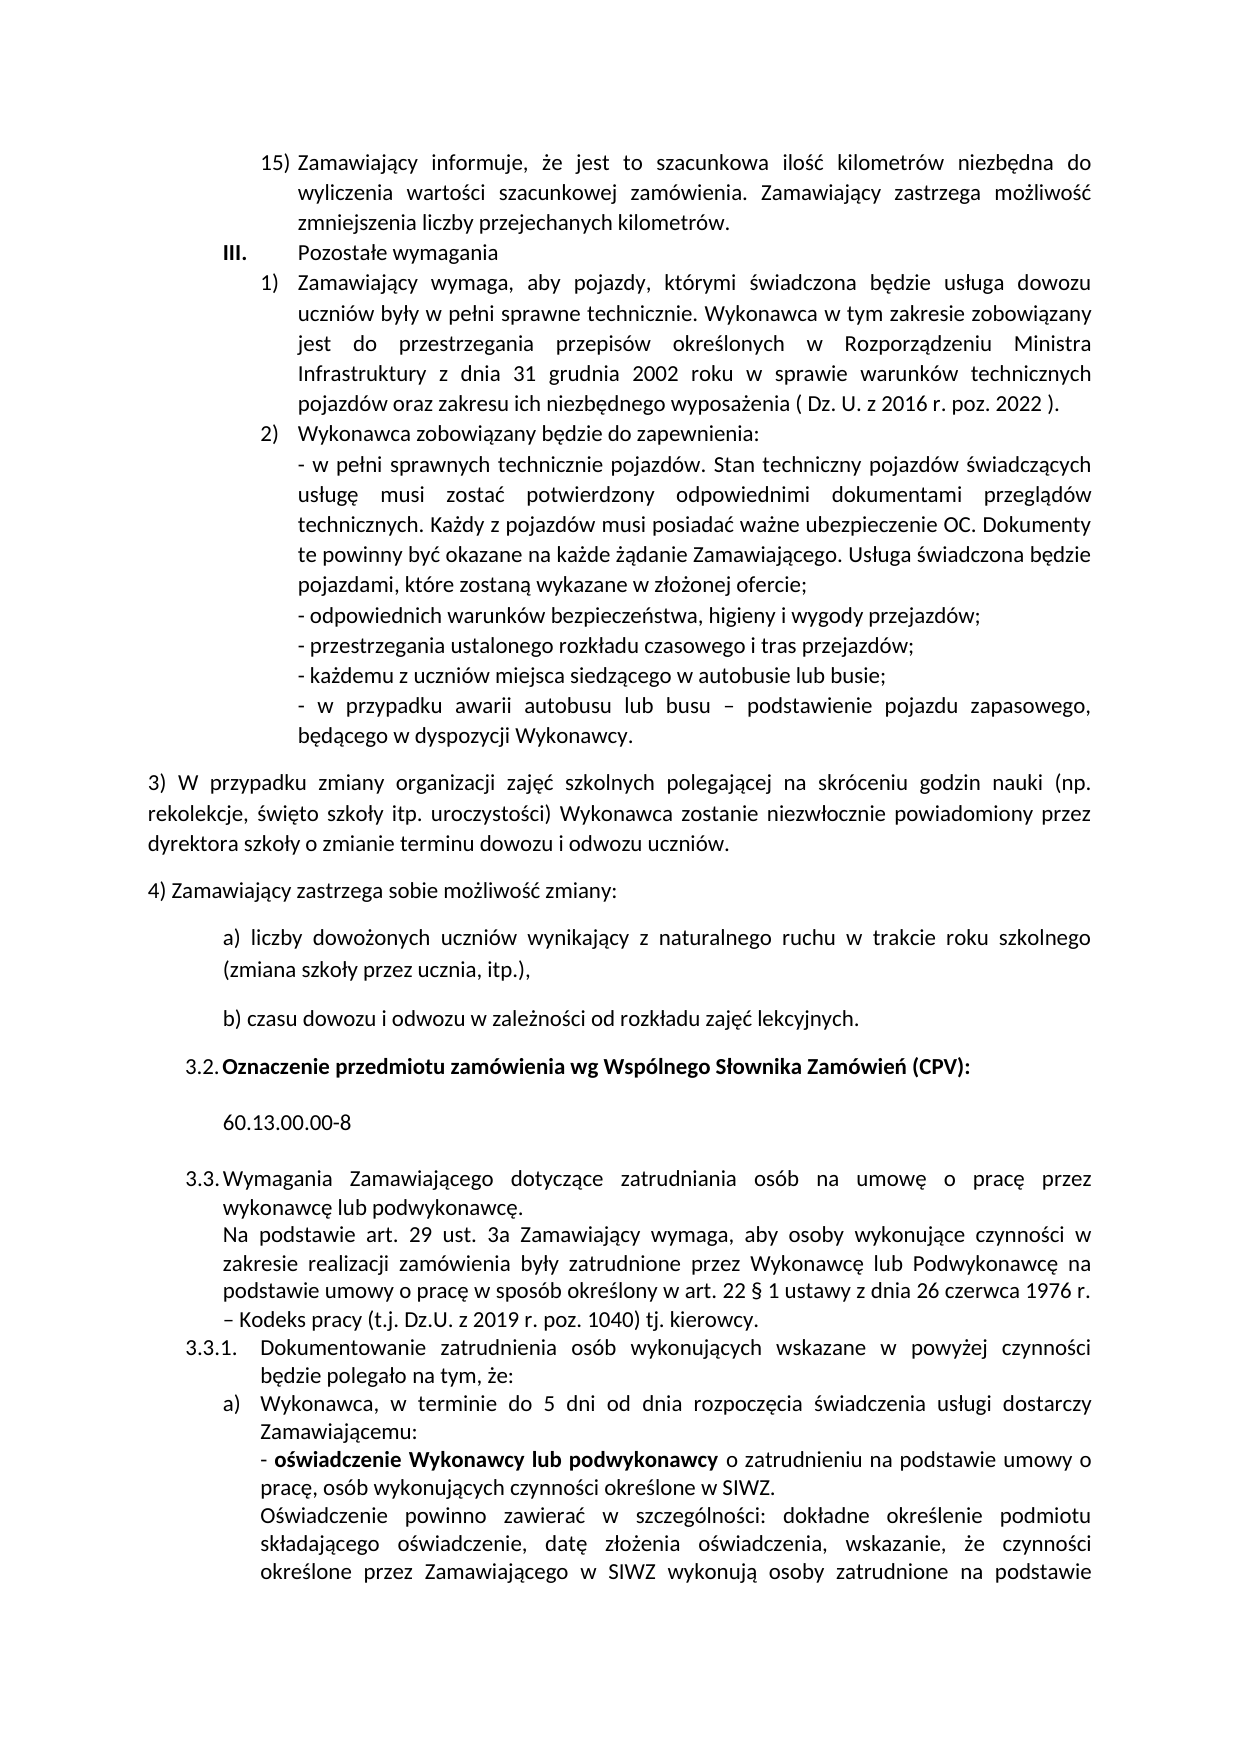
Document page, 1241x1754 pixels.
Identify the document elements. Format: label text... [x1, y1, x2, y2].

list Zamawiający informuje, że jest to szacunkowa ilość kilometrów niezbędna do wyliczenia wartości szacunkowej zamówienia. Zamawiający zastrzega możliwość zmniejszenia liczby przejechanych kilometrów. [260, 148, 1093, 236]
list - oświadczenie Wykonawcy lub podwykonawcy o zatrudnieniu na podstawie umowy o pracę, osób wykonujących czynności określone w SIWZ. [260, 1445, 1093, 1501]
list Wykonawca zobowiązany będzie do zapewnienia: [260, 419, 1093, 447]
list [260, 1501, 1093, 1585]
list Wykonawca, w terminie do 5 dni od dnia rozpoczęcia świadczenia usługi dostarczy Zamawiającemu: [223, 1389, 1093, 1445]
list 60.13.00.00-8 [223, 1108, 1093, 1137]
text 3) W przypadku zmiany organizacji zajęć szkolnych polegającej na skróceniu godzin nauki (np. rekolekcje, święto szkoły itp. uroczystości) Wykonawca zostanie niezwłocznie powiadomiony przez dyrektora szkoły o zmianie terminu dowozu i odwozu uczniów. [148, 768, 1093, 857]
list Wymagania Zamawiającego dotyczące zatrudniania osób na umowę o pracę przez wykonawcę lub podwykonawcę. [185, 1164, 1093, 1221]
list - każdemu z uczniów miejsca siedzącego w autobusie lub busie; [298, 661, 1093, 689]
list - w pełni sprawnych technicznie pojazdów. Stan techniczny pojazdów świadczących usługę musi zostać potwierdzony odpowiednimi dokumentami przeglądów technicznych. Każdy z pojazdów musi posiadać ważne ubezpieczenie OC. Dokumenty te powinny być okazane na każde żądanie Zamawiającego. Usługa świadczona będzie pojazdami, które zostaną wykazane w złożonej ofercie; [298, 450, 1093, 598]
text 4) Zamawiający zastrzega sobie możliwość zmiany: [148, 876, 1093, 904]
text a) liczby dowożonych uczniów wynikający z naturalnego ruchu w trakcie roku szkolnego (zmiana szkoły przez ucznia, itp.), [223, 923, 1093, 983]
list Zamawiający wymaga, aby pojazdy, którymi świadczona będzie usługa dowozu uczniów były w pełni sprawne technicznie. Wykonawca w tym zakresie zobowiązany jest do przestrzegania przepisów określonych w Rozporządzeniu Ministra Infrastruktury z dnia 31 grudnia 2002 roku w sprawie warunków technicznych pojazdów oraz zakresu ich niezbędnego wyposażenia ( Dz. U. z 2016 r. poz. 2022 ). [260, 268, 1093, 417]
list - odpowiednich warunków bezpieczeństwa, higieny i wygody przejazdów; [298, 601, 1093, 629]
list - przestrzegania ustalonego rozkładu czasowego i tras przejazdów; [298, 631, 1093, 659]
list Dokumentowanie zatrudnienia osób wykonujących wskazane w powyżej czynności będzie polegało na tym, że: [185, 1333, 1093, 1389]
text b) czasu dowozu i odwozu w zależności od rozkładu zajęć lekcyjnych. [223, 1004, 1093, 1032]
list - w przypadku awarii autobusu lub busu – podstawienie pojazdu zapasowego, będącego w dyspozycji Wykonawcy. [298, 691, 1093, 749]
list Oznaczenie przedmiotu zamówienia wg Wspólnego Słownika Zamówień (CPV): [185, 1052, 1093, 1081]
list Na podstawie art. 29 ust. 3a Zamawiający wymaga, aby osoby wykonujące czynności w zakresie realizacji zamówienia były zatrudnione przez Wykonawcę lub Podwykonawcę na podstawie umowy o pracę w sposób określony w art. 22 § 1 ustawy z dnia 26 czerwca 1976 r. – Kodeks pracy (t.j. Dz.U. z 2019 r. poz. 1040) tj. kierowcy. [223, 1221, 1093, 1333]
list Pozostałe wymagania [223, 238, 1093, 266]
